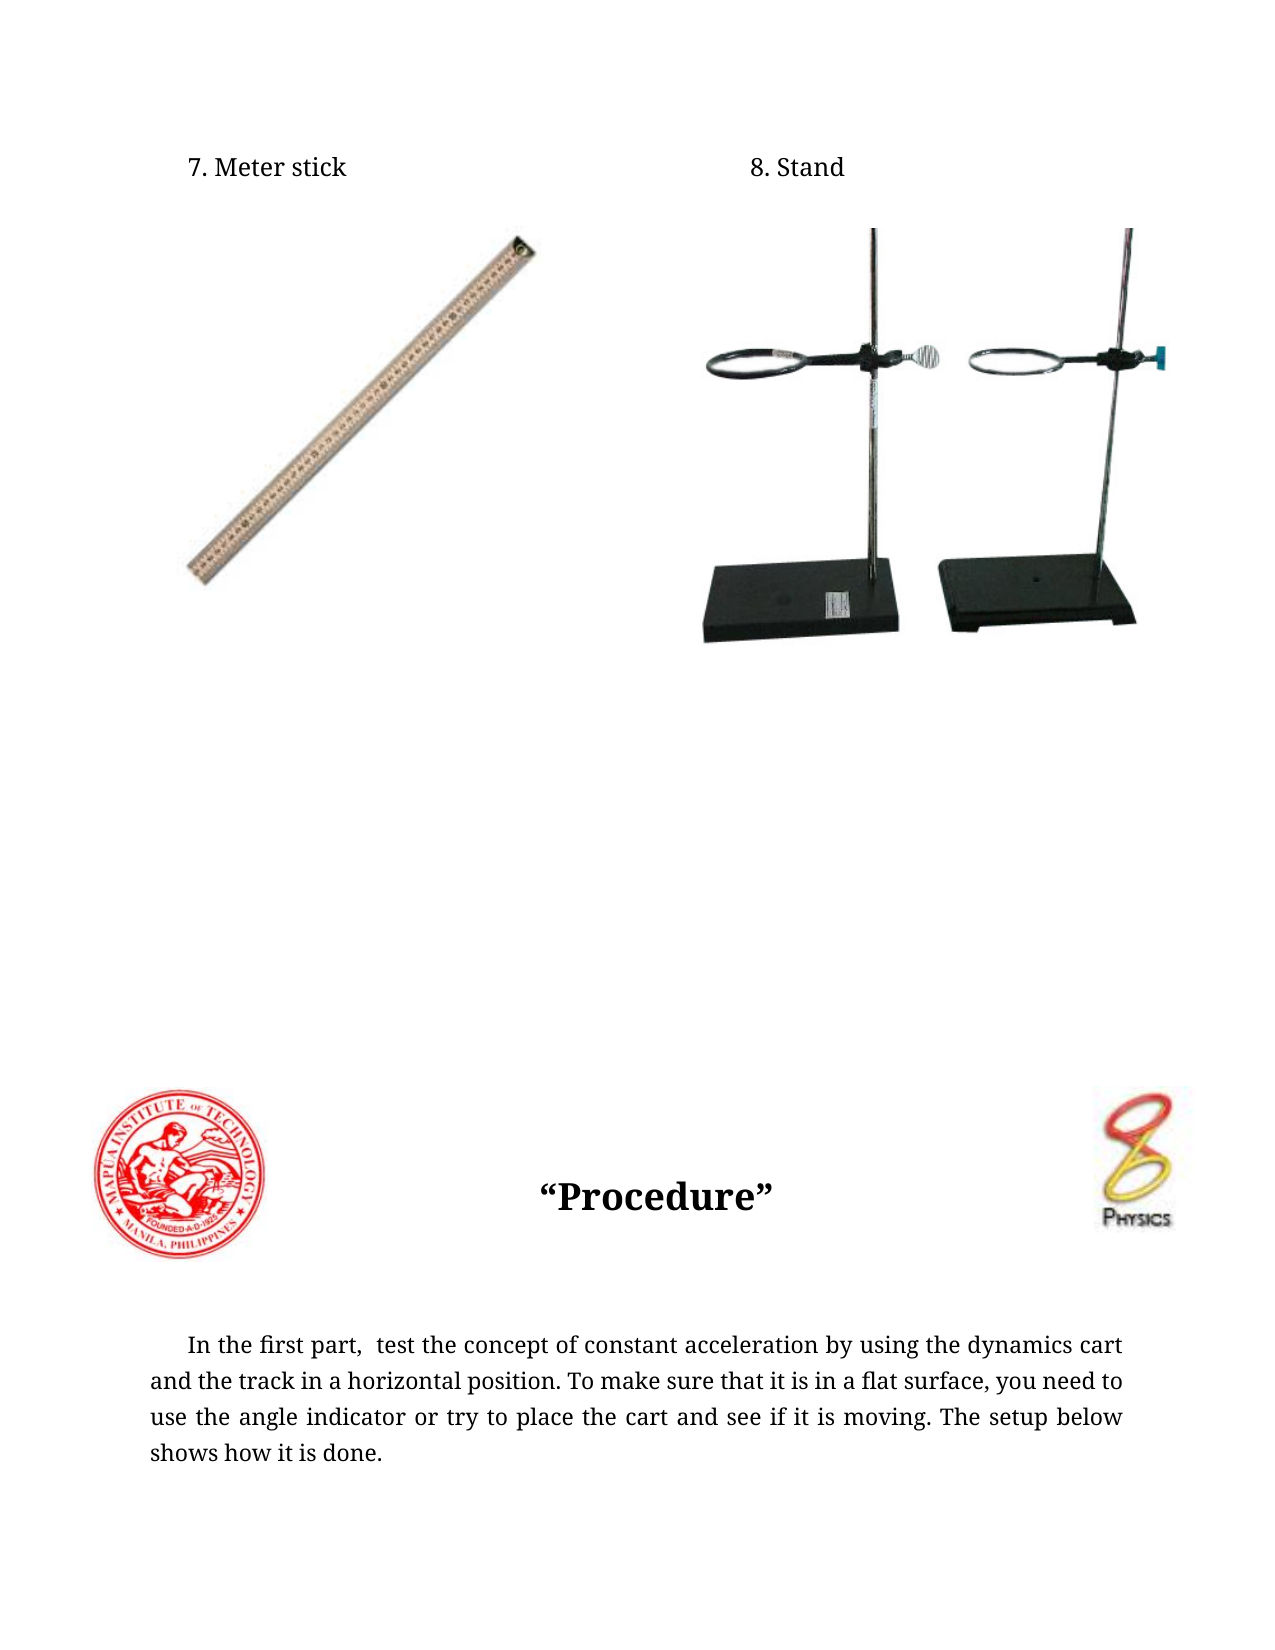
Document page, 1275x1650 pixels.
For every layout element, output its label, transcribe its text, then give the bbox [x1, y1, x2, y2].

text In the first part, test the concept of constant acceleration by using the dynamics cart and the track in a horizontal position. To make sure that it is in a flat surface, you need to use the angle indicator or try to place the cart and see if it is moving. The setup below shows how it is done. [150, 1329, 1125, 1468]
picture [165, 214, 557, 606]
picture [1062, 1086, 1213, 1237]
picture [90, 1087, 268, 1262]
text 7. Meter stick 8. Stand [187, 150, 1125, 184]
picture [691, 228, 1177, 665]
text “Procedure” [268, 1170, 1062, 1221]
